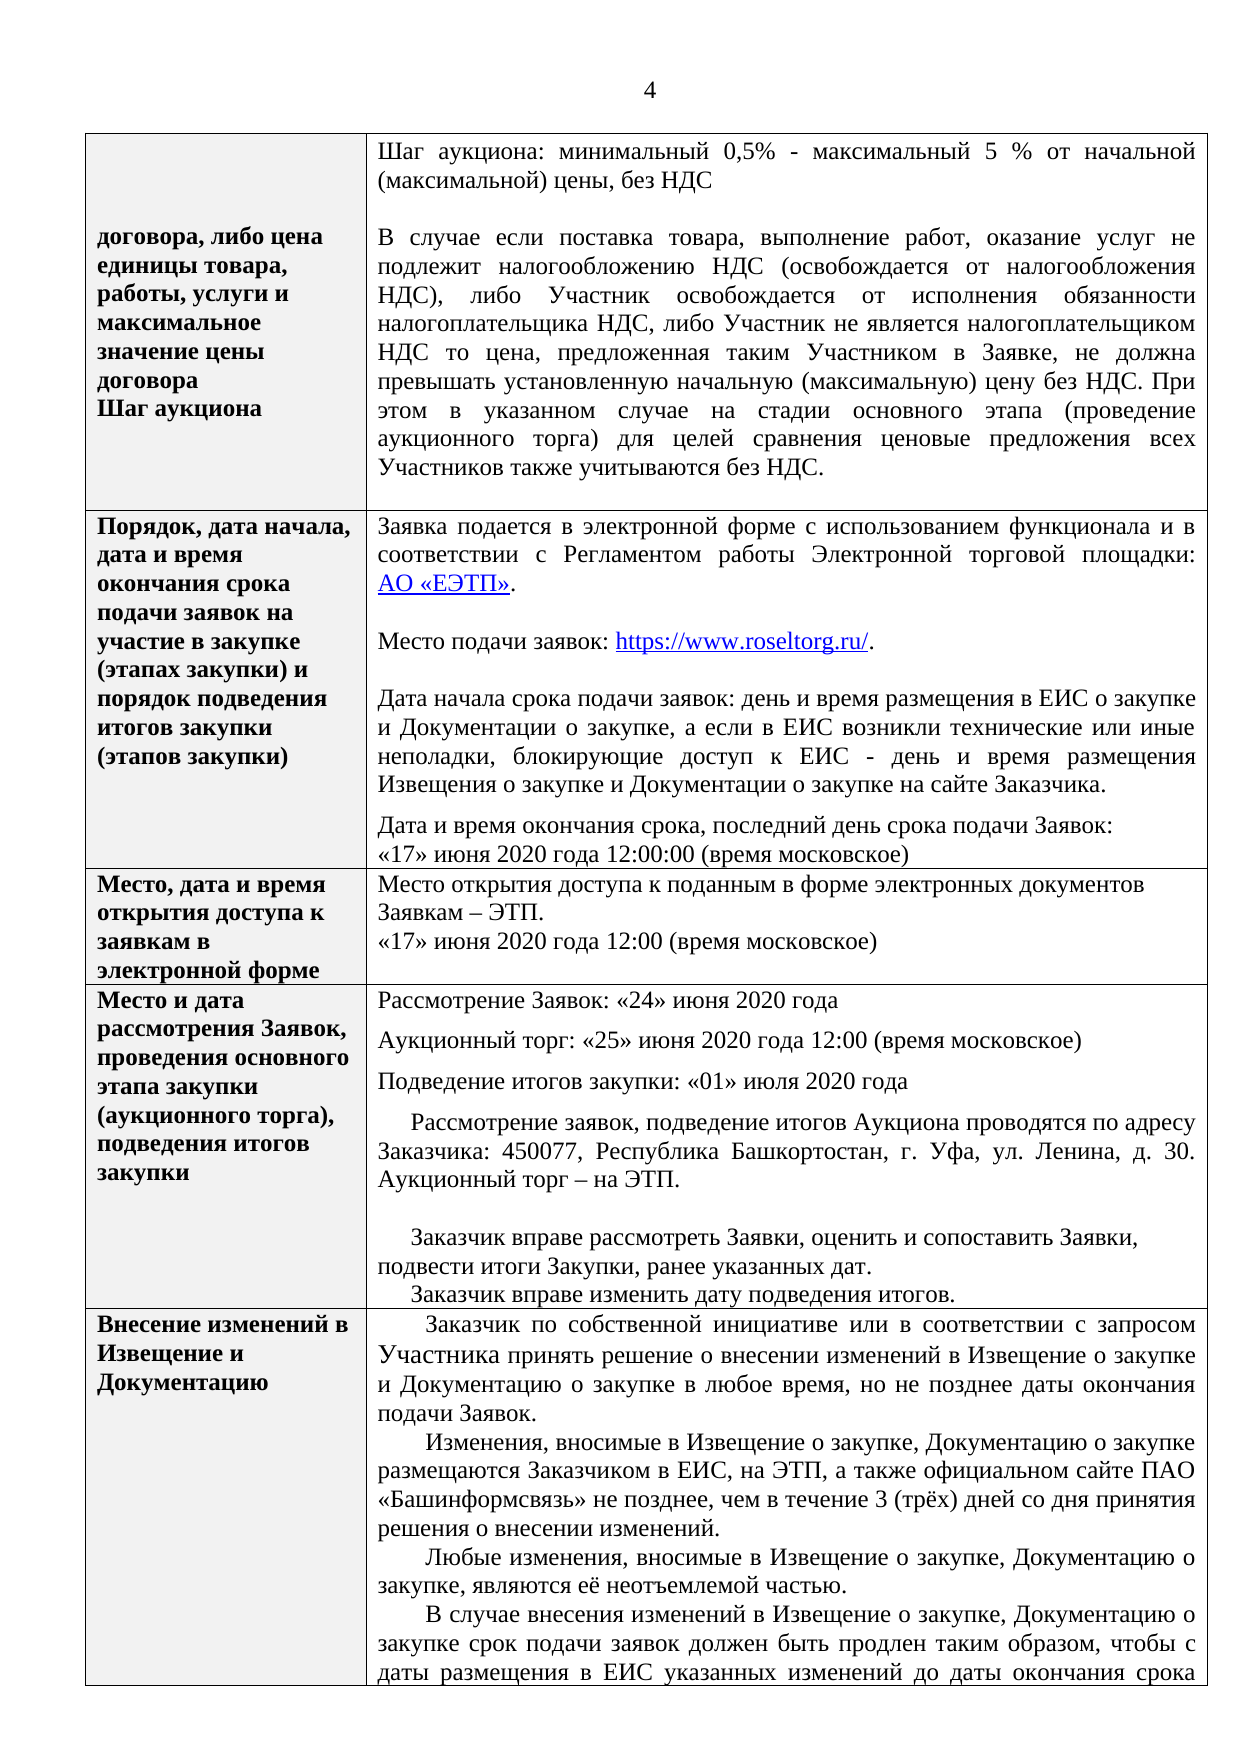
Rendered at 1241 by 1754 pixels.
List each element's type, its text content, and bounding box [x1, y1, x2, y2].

table_cell Порядок, дата начала, дата и время окончания срока подачи заявок на участие в закупке (этапах закупки) и порядок подведения итогов закупки (этапов закупки) [86, 511, 366, 868]
table_cell Место, дата и время открытия доступа к заявкам в электронной форме [86, 869, 366, 984]
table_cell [367, 134, 1207, 510]
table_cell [86, 1309, 366, 1685]
table_cell Место и дата рассмотрения Заявок, проведения основного этапа закупки (аукционного торга), подведения итогов закупки [86, 985, 366, 1308]
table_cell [367, 1309, 1207, 1685]
table_cell Заявка подается в электронной форме с использованием функционала и в соответствии с Регламентом работы Электронной торговой площадки: АО «ЕЭТП». Место подачи заявок: https://www.roseltorg.ru/. Дата начала срока подачи заявок: день и время размещения в ЕИС о закупке и Документации о закупке, а если в ЕИС возникли технические или иные неполадки, блокирующие доступ к ЕИС - день и время размещения Извещения о закупке и Документации о закупке на сайте Заказчика. Дата и время окончания срока, последний день срока подачи Заявок: 12:00:00 (время московское) [367, 511, 1207, 868]
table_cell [86, 134, 366, 510]
table_cell Рассмотрение Заявок: Аукционный торг: 12:00 (время московское) Подведение итогов закупки: Рассмотрение заявок, подведение итогов Аукциона проводятся по адресу Заказчика: 450077, Республика Башкортостан, г. Уфа, ул. Ленина, д. 30. Аукционный торг – на ЭТП. Заказчик вправе рассмотреть Заявки, оценить и сопоставить Заявки, подвести итоги Закупки, ранее указанных дат. Заказчик вправе изменить дату подведения итогов. [367, 985, 1207, 1308]
table_cell Место открытия доступа к поданным в форме электронных документов Заявкам – ЭТП. 12:00 (время московское) [367, 869, 1207, 984]
